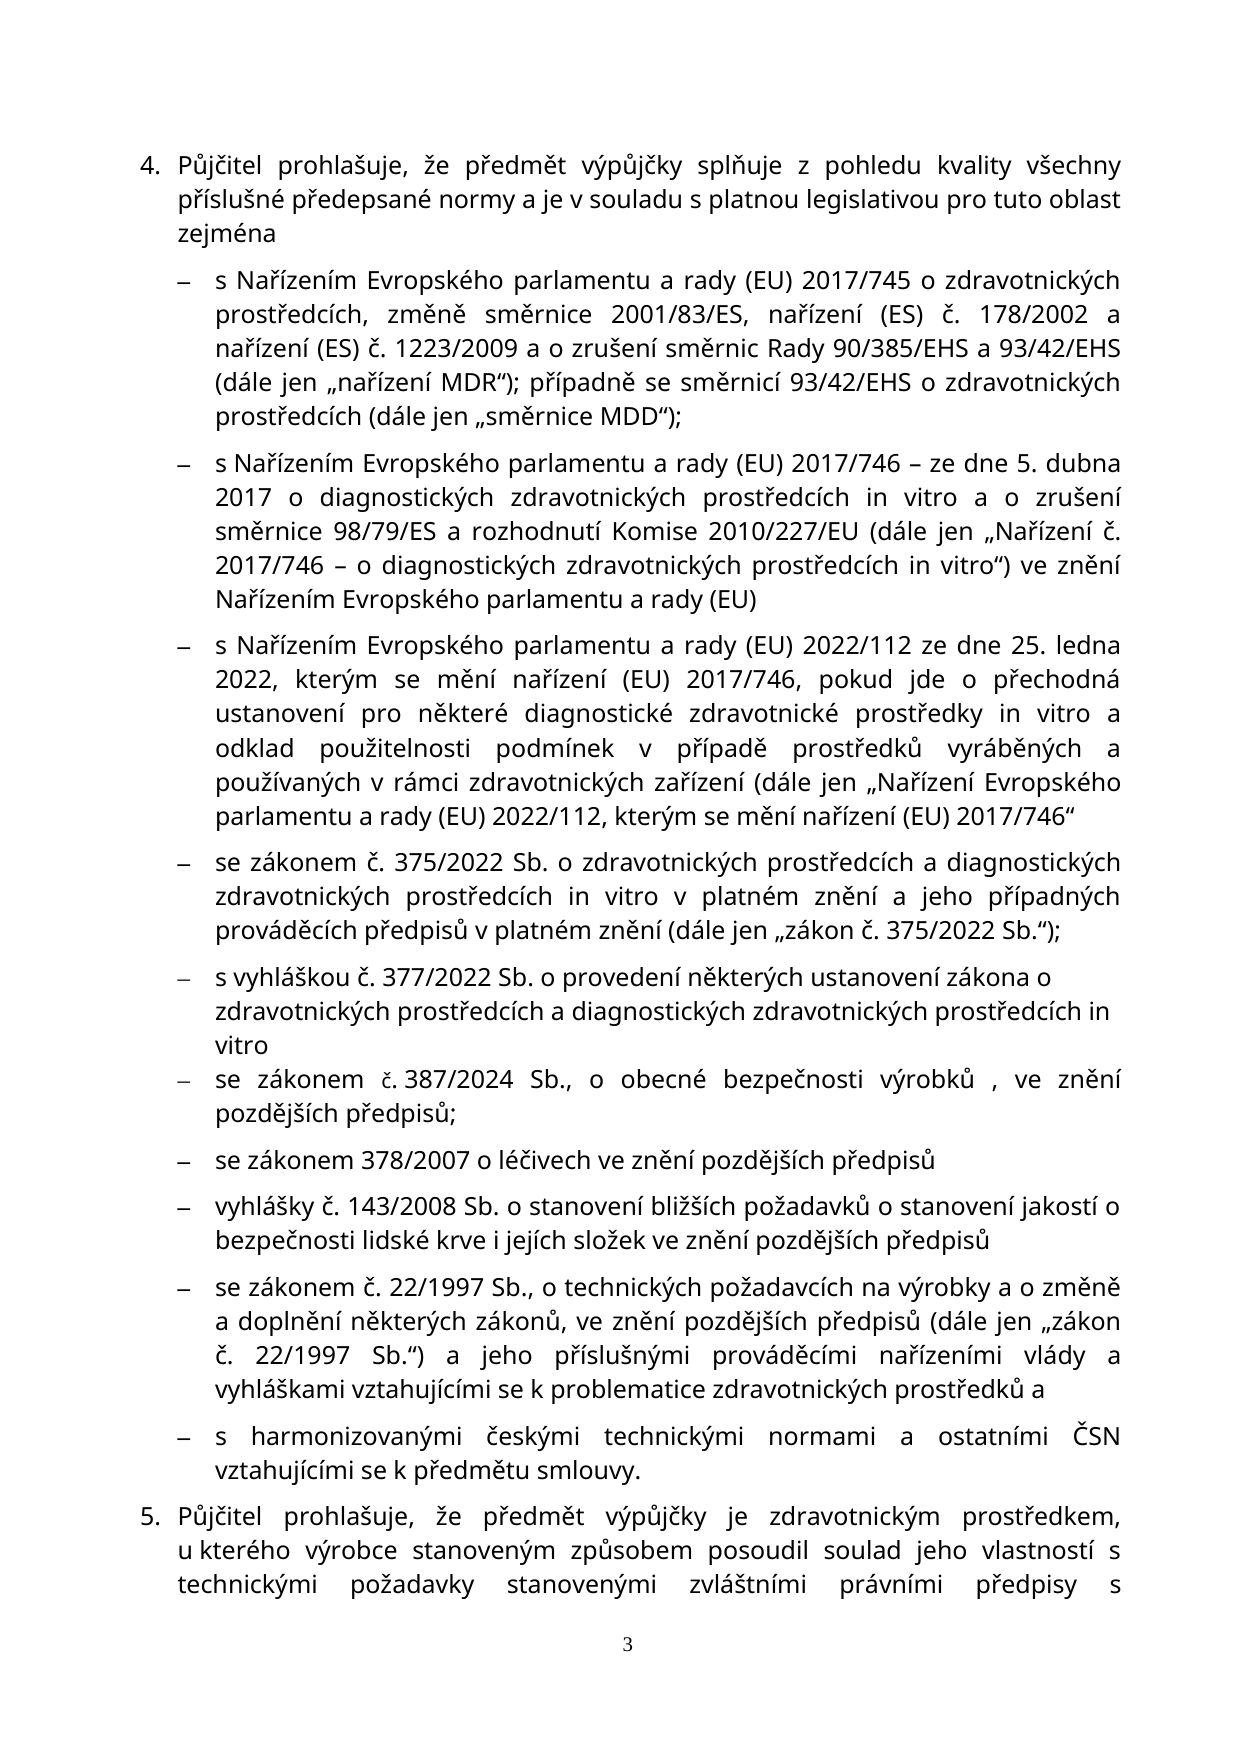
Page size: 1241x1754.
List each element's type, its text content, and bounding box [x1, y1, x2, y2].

list se zákonem č. 375/2022 Sb. o zdravotnických prostředcích a diagnostických zdravotnických prostředcích in vitro v platném znění a jeho případných prováděcích předpisů v platném znění (dále jen „zákon č. 375/2022 Sb.“); [177, 845, 1122, 947]
list se zákonem 378/2007 o léčivech ve znění pozdějších předpisů [177, 1142, 1122, 1176]
list se zákonem č. 387/2024 Sb., o obecné bezpečnosti výrobků , ve znění pozdějších předpisů; [177, 1062, 1122, 1130]
list s vyhláškou č. 377/2022 Sb. o provedení některých ustanovení zákona o zdravotnických prostředcích a diagnostických zdravotnických prostředcích in vitro [177, 959, 1122, 1062]
list vyhlášky č. 143/2008 Sb. o stanovení bližších požadavků o stanovení jakostí o bezpečnosti lidské krve i jejích složek ve znění pozdějších předpisů [177, 1189, 1122, 1257]
list s harmonizovanými českými technickými normami a ostatními ČSN vztahujícími se k předmětu smlouvy. [177, 1418, 1122, 1486]
list Půjčitel prohlašuje, že předmět výpůjčky splňuje z pohledu kvality všechny příslušné předepsané normy a je v souladu s platnou legislativou pro tuto oblast zejména [140, 148, 1122, 250]
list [140, 1499, 1122, 1601]
list s Nařízením Evropského parlamentu a rady (EU) 2017/746 – ze dne 5. dubna 2017 o diagnostických zdravotnických prostředcích in vitro a o zrušení směrnice 98/79/ES a rozhodnutí Komise 2010/227/EU (dále jen „Nařízení č. 2017/746 – o diagnostických zdravotnických prostředcích in vitro“) ve znění Nařízením Evropského parlamentu a rady (EU) [177, 445, 1122, 616]
list se zákonem č. 22/1997 Sb., o technických požadavcích na výrobky a o změně a doplnění některých zákonů, ve znění pozdějších předpisů (dále jen „zákon č. 22/1997 Sb.“) a jeho příslušnými prováděcími nařízeními vlády a vyhláškami vztahujícími se k problematice zdravotnických prostředků a [177, 1269, 1122, 1406]
list s Nařízením Evropského parlamentu a rady (EU) 2017/745 o zdravotnických prostředcích, změně směrnice 2001/83/ES, nařízení (ES) č. 178/2002 a nařízení (ES) č. 1223/2009 a o zrušení směrnic Rady 90/385/EHS a 93/42/EHS (dále jen „nařízení MDR“); případně se směrnicí 93/42/EHS o zdravotnických prostředcích (dále jen „směrnice MDD“); [177, 262, 1122, 433]
list s Nařízením Evropského parlamentu a rady (EU) 2022/112 ze dne 25. ledna 2022, kterým se mění nařízení (EU) 2017/746, pokud jde o přechodná ustanovení pro některé diagnostické zdravotnické prostředky in vitro a odklad použitelnosti podmínek v případě prostředků vyráběných a používaných v rámci zdravotnických zařízení (dále jen „Nařízení Evropského parlamentu a rady (EU) 2022/112, kterým se mění nařízení (EU) 2017/746“ [177, 628, 1122, 832]
